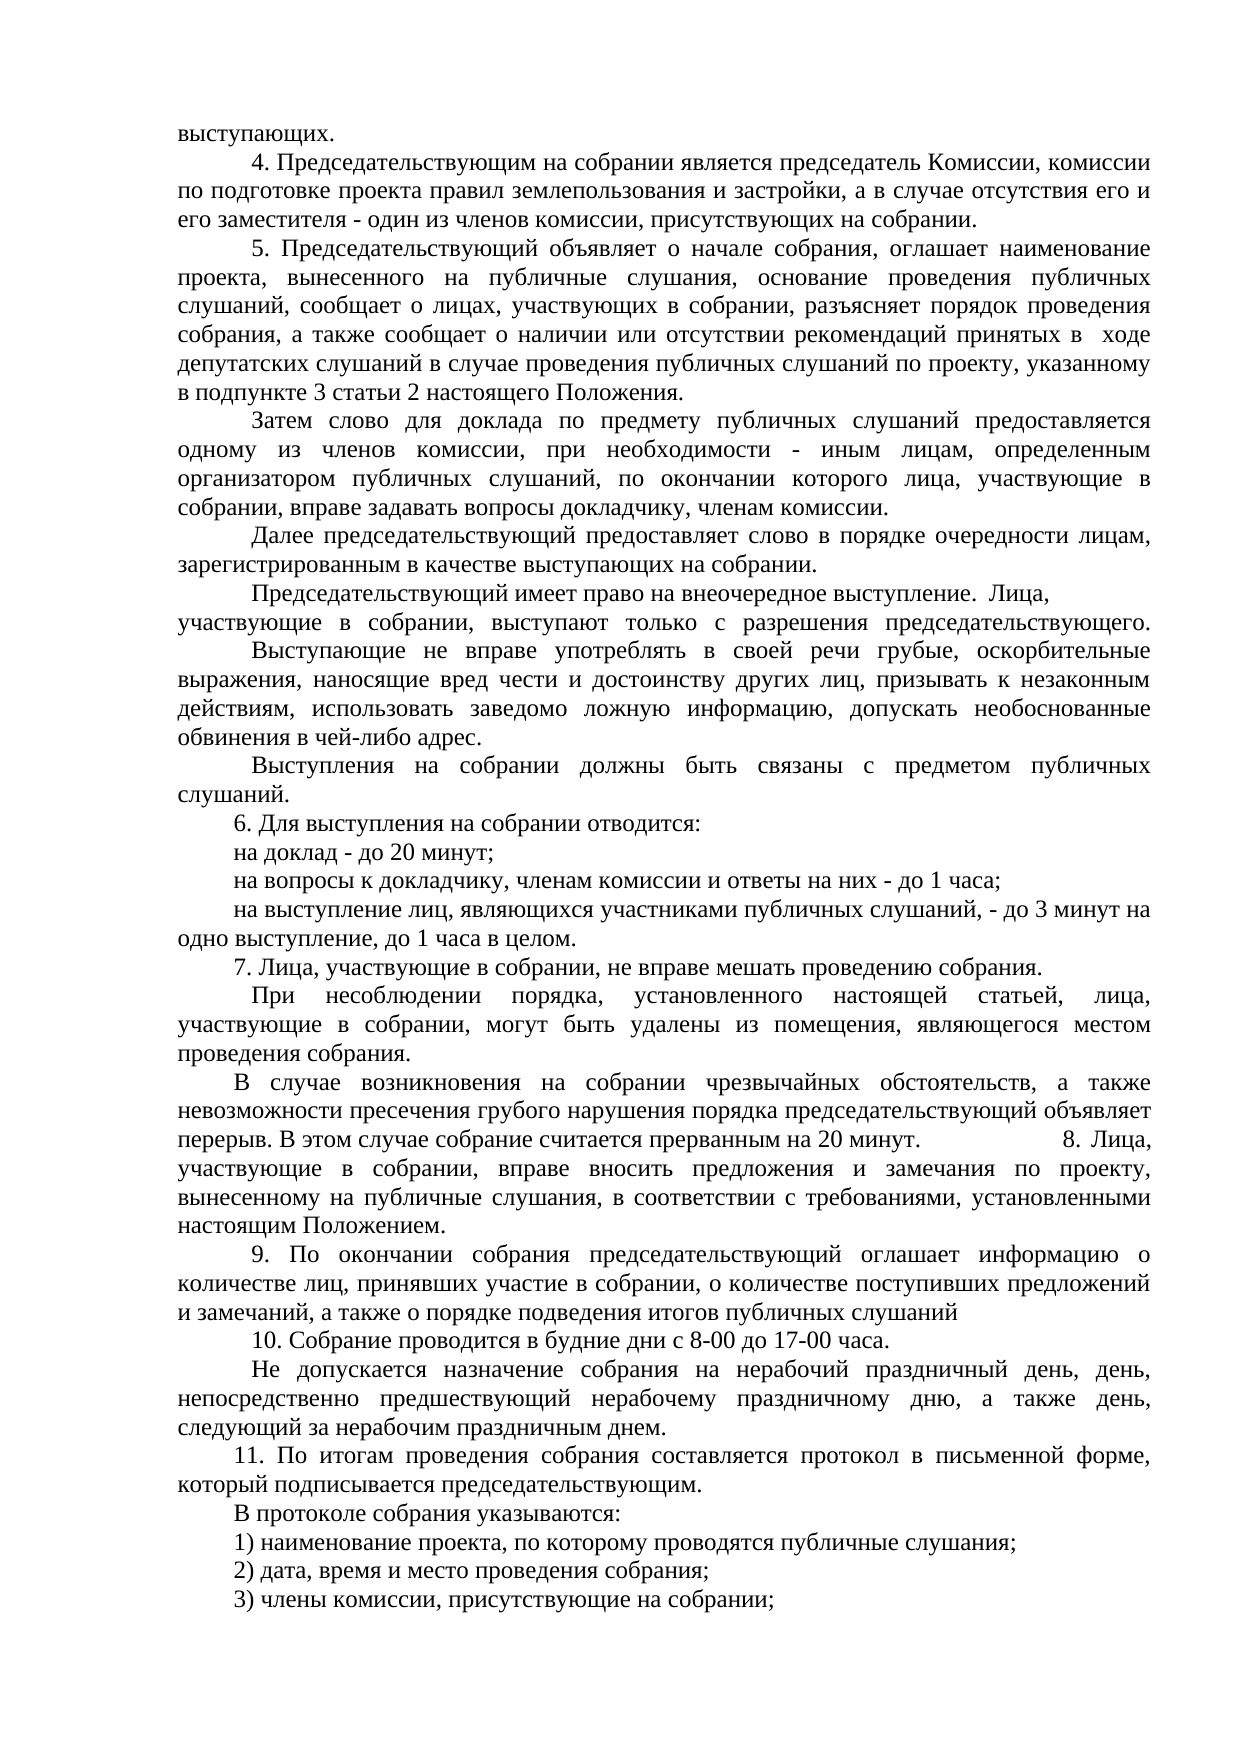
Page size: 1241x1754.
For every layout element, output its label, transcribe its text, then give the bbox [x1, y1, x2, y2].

text 7. Лица, участвующие в собрании, не вправе мешать проведению собрания. При несоблюдении порядка, установленного настоящей статьей, лица, участвующие в собрании, могут быть удалены из помещения, являющегося местом проведения собрания. [177, 952, 1152, 1067]
text на выступление лиц, являющихся участниками публичных слушаний, - до 3 минут на одно выступление, до 1 часа в целом. [177, 894, 1152, 952]
text 11. По итогам проведения собрания составляется протокол в письменной форме, который подписывается председательствующим. [177, 1441, 1152, 1498]
text Выступления на собрании должны быть связаны с предметом публичных слушаний. [177, 751, 1152, 808]
text на вопросы к докладчику, членам комиссии и ответы на них - до 1 часа; [177, 866, 1152, 894]
text В протоколе собрания указываются: [177, 1498, 1152, 1527]
text 1) наименование проекта, по которому проводятся публичные слушания; [177, 1527, 1152, 1556]
text 4. Председательствующим на собрании является председатель Комиссии, комиссии по подготовке проекта правил землепользования и застройки, а в случае отсутствия его и его заместителя - один из членов комиссии, присутствующих на собрании. [177, 147, 1152, 233]
text Затем слово для доклада по предмету публичных слушаний предоставляется одному из членов комиссии, при необходимости - иным лицам, определенным организатором публичных слушаний, по окончании которого лица, участвующие в собрании, вправе задавать вопросы докладчику, членам комиссии. Далее председательствующий предоставляет слово в порядке очередности лицам, зарегистрированным в качестве выступающих на собрании. Председательствующий имеет право на внеочередное выступление. Лица, участвующие в собрании, выступают только с разрешения председательствующего. Выступающие не вправе употреблять в своей речи грубые, оскорбительные выражения, наносящие вред чести и достоинству других лиц, призывать к незаконным действиям, использовать заведомо ложную информацию, допускать необоснованные обвинения в чей-либо адрес. [177, 406, 1152, 751]
text 9. По окончании собрания председательствующий оглашает информацию о количестве лиц, принявших участие в собрании, о количестве поступивших предложений и замечаний, а также о порядке подведения итогов публичных слушаний [177, 1239, 1152, 1326]
text В случае возникновения на собрании чрезвычайных обстоятельств, а также невозможности пресечения грубого нарушения порядка председательствующий объявляет перерыв. В этом случае собрание считается прерванным на 20 минут. 8. Лица, участвующие в собрании, вправе вносить предложения и замечания по проекту, вынесенному на публичные слушания, в соответствии с требованиями, установленными настоящим Положением. [177, 1067, 1152, 1239]
text 3) члены комиссии, присутствующие на собрании; [177, 1584, 1152, 1613]
text 10. Собрание проводится в будние дни с 8-00 до 17-00 часа. [177, 1326, 1152, 1354]
text 6. Для выступления на собрании отводится: [177, 808, 1152, 837]
text Не допускается назначение собрания на нерабочий праздничный день, день, непосредственно предшествующий нерабочему праздничному дню, а также день, следующий за нерабочим праздничным днем. [177, 1354, 1152, 1441]
text на доклад - до 20 минут; [177, 837, 1152, 866]
text 2) дата, время и место проведения собрания; [177, 1556, 1152, 1584]
text 5. Председательствующий объявляет о начале собрания, оглашает наименование проекта, вынесенного на публичные слушания, основание проведения публичных слушаний, сообщает о лицах, участвующих в собрании, разъясняет порядок проведения собрания, а также сообщает о наличии или отсутствии рекомендаций принятых в ходе депутатских слушаний в случае проведения публичных слушаний по проекту, указанному в подпункте 3 статьи 2 настоящего Положения. [177, 233, 1152, 406]
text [177, 118, 1152, 147]
